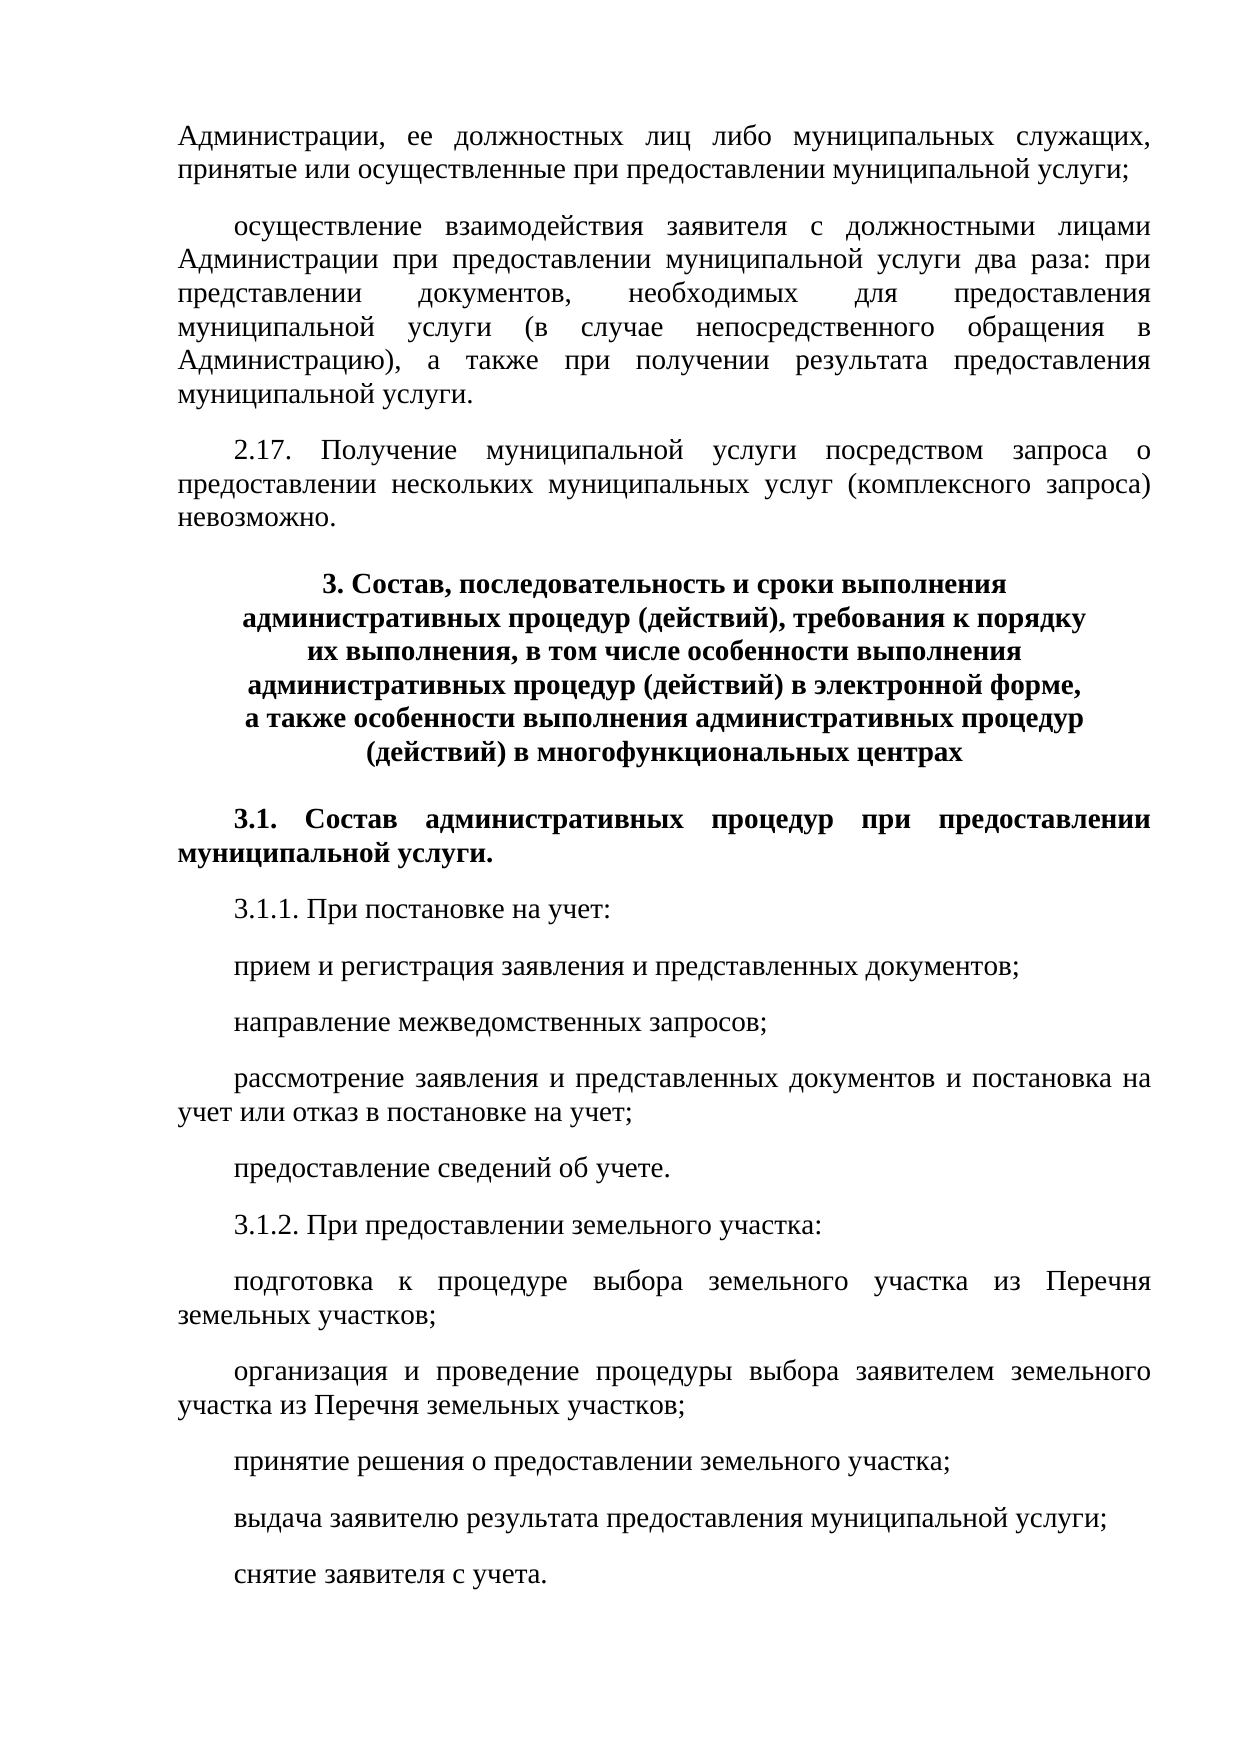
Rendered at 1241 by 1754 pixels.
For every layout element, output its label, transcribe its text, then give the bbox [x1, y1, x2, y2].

text подготовка к процедуре выбора земельного участка из Перечня земельных участков; [177, 1263, 1152, 1331]
text 2.17. Получение муниципальной услуги посредством запроса о предоставлении нескольких муниципальных услуг (комплексного запроса) невозможно. [177, 432, 1152, 533]
title 3.1. Состав административных процедур при предоставлении муниципальной услуги. [177, 801, 1152, 868]
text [177, 118, 1152, 185]
title а также особенности выполнения административных процедур [177, 701, 1152, 734]
text прием и регистрация заявления и представленных документов; [177, 948, 1152, 981]
text осуществление взаимодействия заявителя с должностными лицами Администрации при предоставлении муниципальной услуги два раза: при представлении документов, необходимых для предоставления муниципальной услуги (в случае непосредственного обращения в Администрацию), а также при получении результата предоставления муниципальной услуги. [177, 208, 1152, 409]
text предоставление сведений об учете. [177, 1151, 1152, 1184]
text выдача заявителю результата предоставления муниципальной услуги; [177, 1500, 1152, 1533]
text рассмотрение заявления и представленных документов и постановка на учет или отказ в постановке на учет; [177, 1061, 1152, 1128]
text снятие заявителя с учета. [177, 1556, 1152, 1590]
text организация и проведение процедуры выбора заявителем земельного участка из Перечня земельных участков; [177, 1353, 1152, 1421]
title их выполнения, в том числе особенности выполнения [177, 633, 1152, 667]
text направление межведомственных запросов; [177, 1004, 1152, 1038]
title административных процедур (действий) в электронной форме, [177, 667, 1152, 701]
text 3.1.2. При предоставлении земельного участка: [177, 1207, 1152, 1241]
title 3. Состав, последовательность и сроки выполнения [177, 566, 1152, 600]
text принятие решения о предоставлении земельного участка; [177, 1443, 1152, 1477]
text 3.1.1. При постановке на учет: [177, 891, 1152, 925]
title административных процедур (действий), требования к порядку [177, 600, 1152, 633]
title (действий) в многофункциональных центрах [177, 734, 1152, 768]
